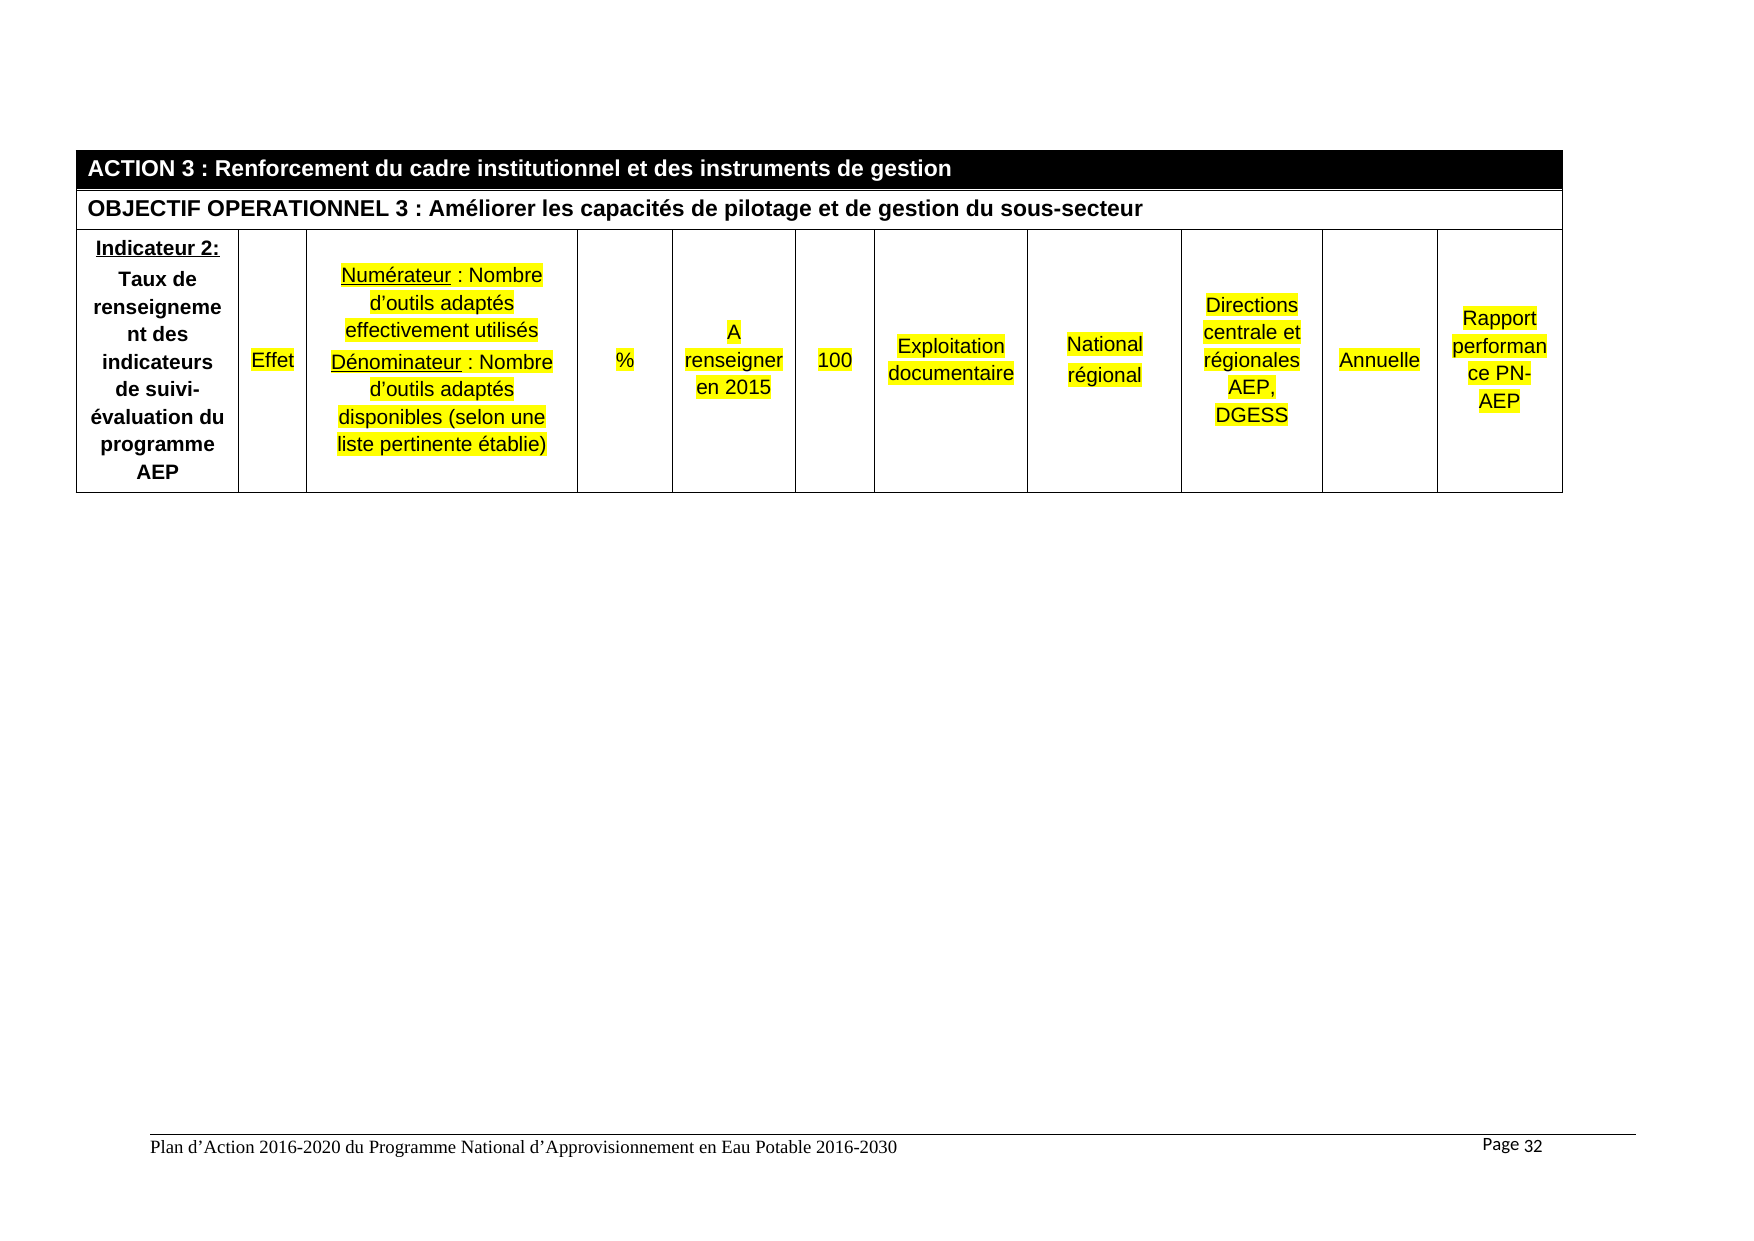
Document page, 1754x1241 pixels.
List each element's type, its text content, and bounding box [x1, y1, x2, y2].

table_cell Annuelle [1323, 230, 1437, 492]
table_cell % [578, 230, 672, 492]
table_cell OBJECTIF OPERATIONNEL 3 : Améliorer les capacités de pilotage et de gestion du sous-secteur [77, 191, 1562, 229]
table_header ACTION 3 : Renforcement du cadre institutionnel et des instruments de gestion [77, 151, 1562, 189]
table_cell Indicateur 2: Taux de renseignement des indicateurs de suivi-évaluation du programme AEP [77, 230, 238, 492]
table_cell Exploitation documentaire [875, 230, 1027, 492]
table_cell 100 [796, 230, 874, 492]
table_cell National régional [1028, 230, 1181, 492]
table_cell Directions centrale et régionales AEP, DGESS [1182, 230, 1322, 492]
table_cell Effet [239, 230, 306, 492]
table_cell Rapport performance PN-AEP [1438, 230, 1562, 492]
table_cell Numérateur : Nombre d’outils adaptés effectivement utilisés Dénominateur : Nombre d’outils adaptés disponibles (selon une liste pertinente établie) [307, 230, 577, 492]
table_cell A renseigner en 2015 [673, 230, 795, 492]
